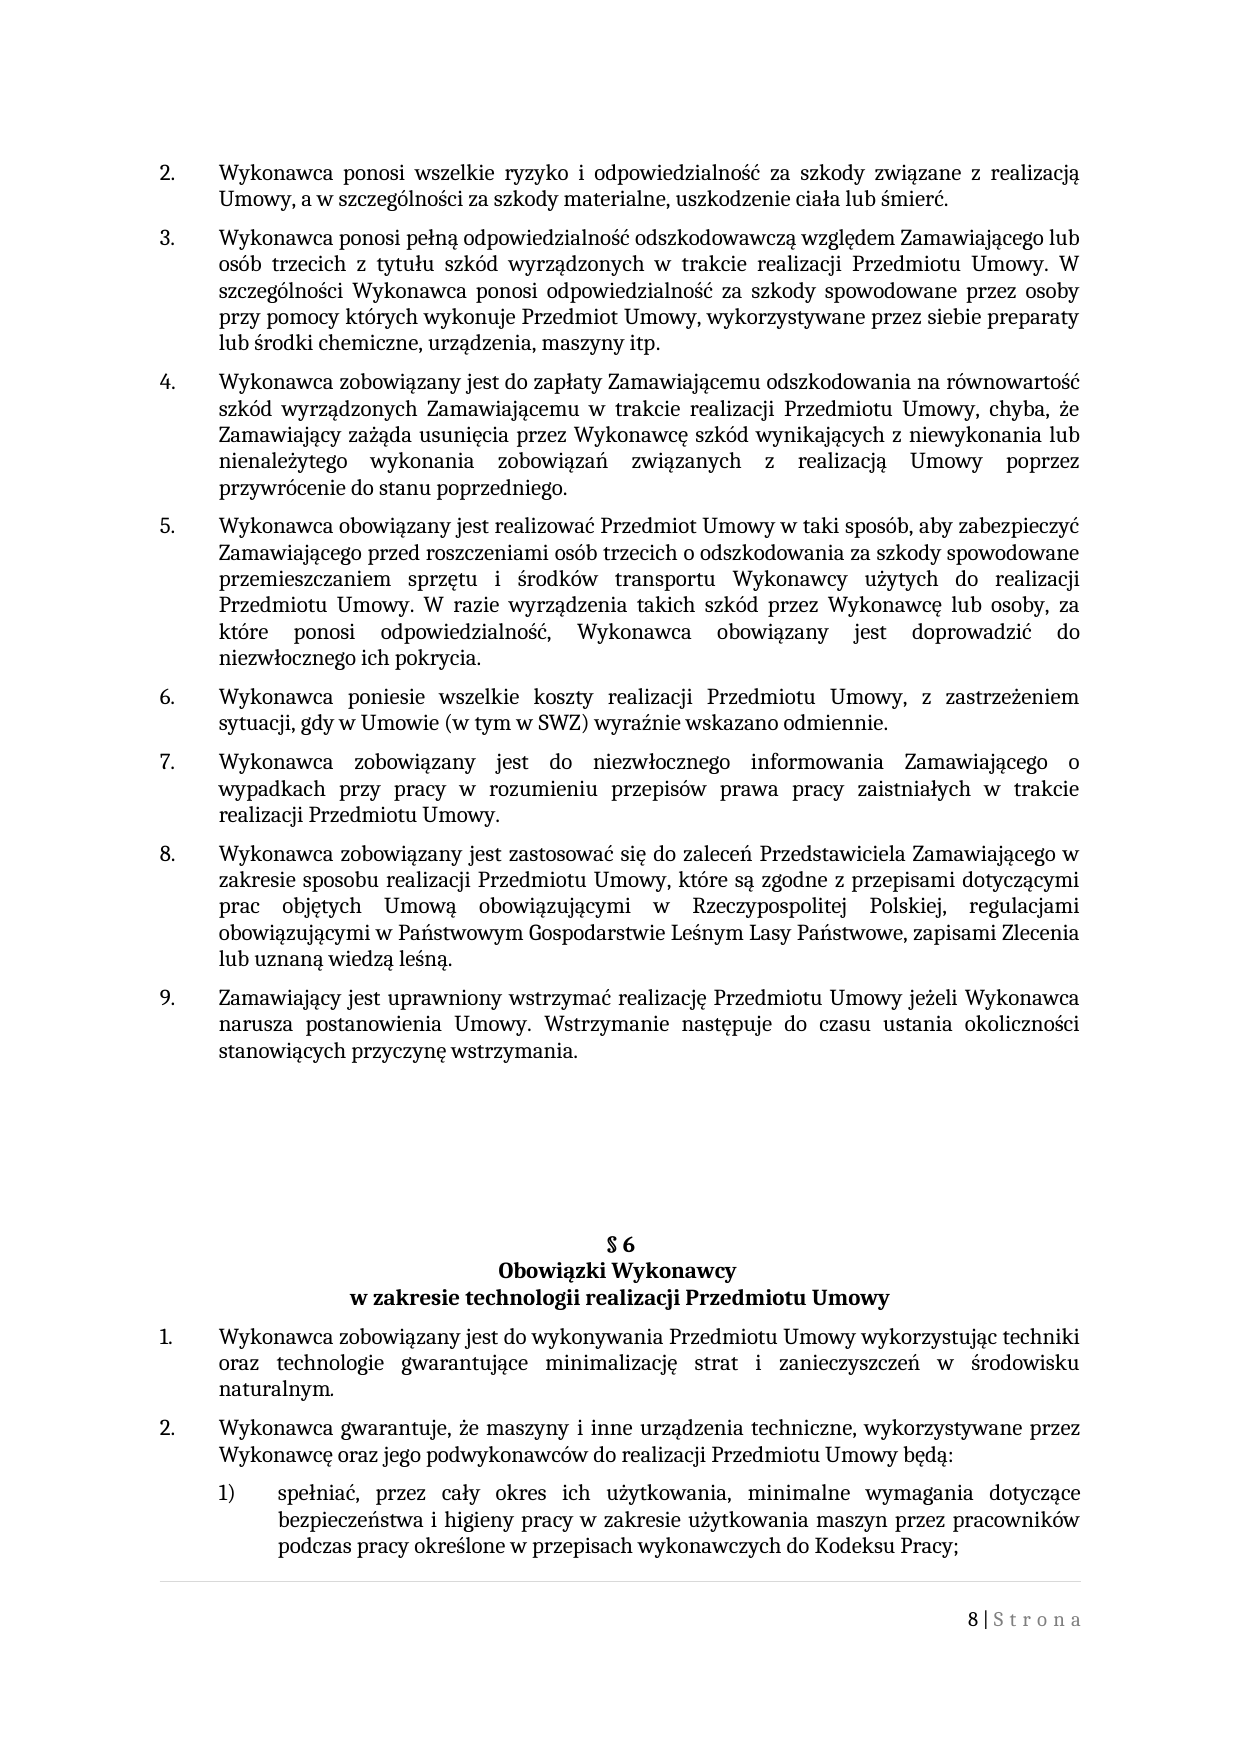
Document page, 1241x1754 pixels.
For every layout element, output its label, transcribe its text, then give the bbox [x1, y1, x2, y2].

list Zamawiający jest uprawniony wstrzymać realizację Przedmiotu Umowy jeżeli Wykonawca narusza postanowienia Umowy. Wstrzymanie następuje do czasu ustania okoliczności stanowiących przyczynę wstrzymania. [159, 985, 1081, 1064]
list Wykonawca zobowiązany jest do niezwłocznego informowania Zamawiającego o wypadkach przy pracy w rozumieniu przepisów prawa pracy zaistniałych w trakcie realizacji Przedmiotu Umowy. [159, 749, 1081, 828]
list Wykonawca poniesie wszelkie koszty realizacji Przedmiotu Umowy, z zastrzeżeniem sytuacji, gdy w Umowie (w tym w SWZ) wyraźnie wskazano odmiennie. [159, 684, 1081, 737]
list Wykonawca ponosi pełną odpowiedzialność odszkodowawczą względem Zamawiającego lub osób trzecich z tytułu szkód wyrządzonych w trakcie realizacji Przedmiotu Umowy. W szczególności Wykonawca ponosi odpowiedzialność za szkody spowodowane przez osoby przy pomocy których wykonuje Przedmiot Umowy, wykorzystywane przez siebie preparaty lub środki chemiczne, urządzenia, maszyny itp. [159, 225, 1081, 356]
list Wykonawca obowiązany jest realizować Przedmiot Umowy w taki sposób, aby zabezpieczyć Zamawiającego przed roszczeniami osób trzecich o odszkodowania za szkody spowodowane przemieszczaniem sprzętu i środków transportu Wykonawcy użytych do realizacji Przedmiotu Umowy. W razie wyrządzenia takich szkód przez Wykonawcę lub osoby, za które ponosi odpowiedzialność, Wykonawca obowiązany jest doprowadzić do niezwłocznego ich pokrycia. [159, 513, 1081, 671]
text § 6 Obowiązki Wykonawcy w zakresie technologii realizacji Przedmiotu Umowy [159, 1232, 1081, 1311]
list Wykonawca zobowiązany jest do zapłaty Zamawiającemu odszkodowania na równowartość szkód wyrządzonych Zamawiającemu w trakcie realizacji Przedmiotu Umowy, chyba, że Zamawiający zażąda usunięcia przez Wykonawcę szkód wynikających z niewykonania lub nienależytego wykonania zobowiązań związanych z realizacją Umowy poprzez przywrócenie do stanu poprzedniego. [159, 369, 1081, 501]
list Wykonawca zobowiązany jest do wykonywania Przedmiotu Umowy wykorzystując techniki oraz technologie gwarantujące minimalizację strat i zanieczyszczeń w środowisku naturalnym. [159, 1323, 1081, 1402]
list Wykonawca gwarantuje, że maszyny i inne urządzenia techniczne, wykorzystywane przez Wykonawcę oraz jego podwykonawców do realizacji Przedmiotu Umowy będą: [159, 1415, 1081, 1468]
list Wykonawca zobowiązany jest zastosować się do zaleceń Przedstawiciela Zamawiającego w zakresie sposobu realizacji Przedmiotu Umowy, które są zgodne z przepisami dotyczącymi prac objętych Umową obowiązującymi w Rzeczypospolitej Polskiej, regulacjami obowiązującymi w Państwowym Gospodarstwie Leśnym Lasy Państwowe, zapisami Zlecenia lub uznaną wiedzą leśną. [159, 841, 1081, 972]
list Wykonawca ponosi wszelkie ryzyko i odpowiedzialność za szkody związane z realizacją Umowy, a w szczególności za szkody materialne, uszkodzenie ciała lub śmierć. [159, 159, 1081, 212]
list spełniać, przez cały okres ich użytkowania, minimalne wymagania dotyczące bezpieczeństwa i higieny pracy w zakresie użytkowania maszyn przez pracowników podczas pracy określone w przepisach wykonawczych do Kodeksu Pracy; [218, 1480, 1081, 1559]
